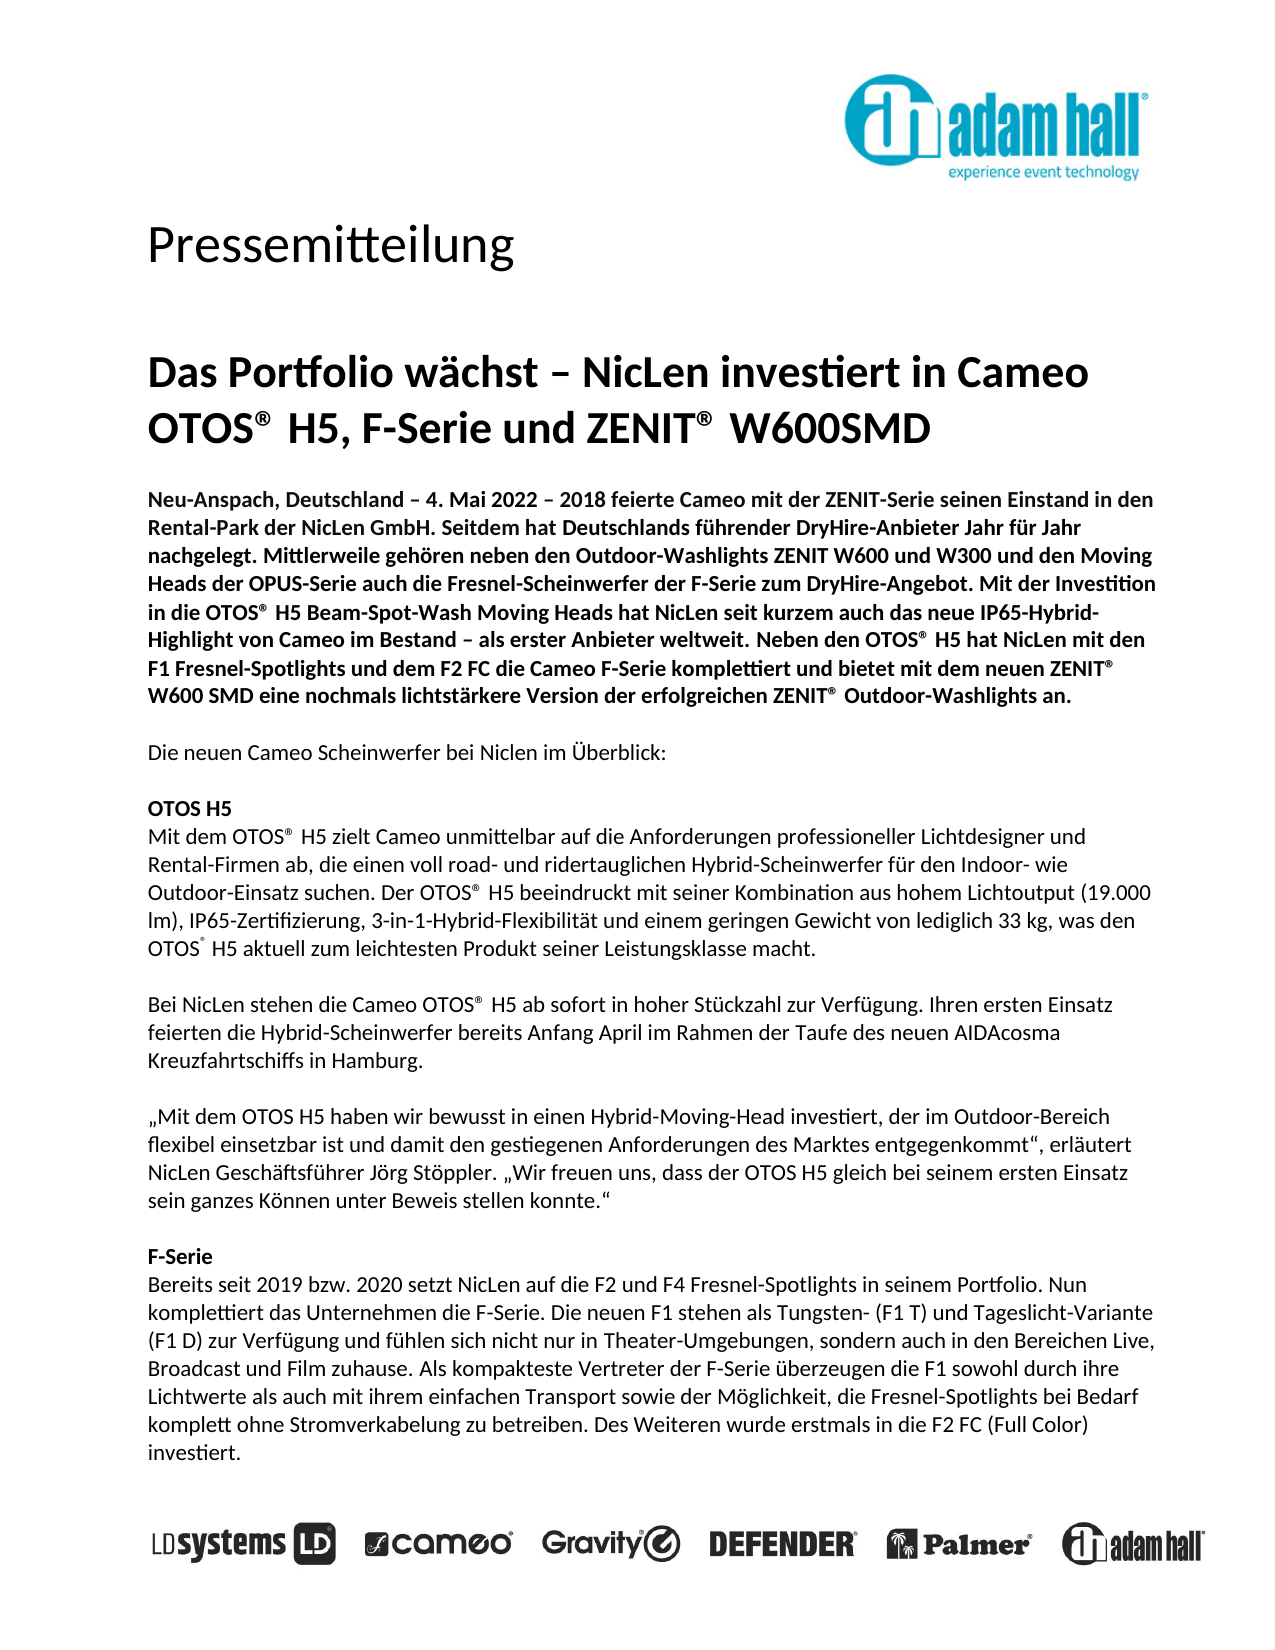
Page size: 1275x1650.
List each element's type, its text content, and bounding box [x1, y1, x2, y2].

text OTOS H5 [148, 794, 1158, 822]
text F-Serie [148, 1242, 1158, 1270]
picture [147, 1510, 1208, 1577]
picture [835, 73, 1158, 182]
text Die neuen Cameo Scheinwerfer bei Niclen im Überblick: [148, 738, 1158, 766]
text Pressemitteilung [148, 210, 1158, 276]
text Neu-Anspach, Deutschland – 4. Mai 2022 – 2018 feierte Cameo mit der ZENIT-Serie seinen Einstand in den Rental-Park der NicLen GmbH. Seitdem hat Deutschlands führender DryHire-Anbieter Jahr für Jahr nachgelegt. Mittlerweile gehören neben den Outdoor-Washlights ZENIT W600 und W300 und den Moving Heads der OPUS-Serie auch die Fresnel-Scheinwerfer der F-Serie zum DryHire-Angebot. Mit der Investition in die OTOS® H5 Beam-Spot-Wash Moving Heads hat NicLen seit kurzem auch das neue IP65-Hybrid-Highlight von Cameo im Bestand – als erster Anbieter weltweit. Neben den OTOS® H5 hat NicLen mit den F1 Fresnel-Spotlights und dem F2 FC die Cameo F-Serie komplettiert und bietet mit dem neuen ZENIT® W600 SMD eine nochmals lichtstärkere Version der erfolgreichen ZENIT® Outdoor-Washlights an. [148, 486, 1158, 710]
text Bei NicLen stehen die Cameo OTOS® H5 ab sofort in hoher Stückzahl zur Verfügung. Ihren ersten Einsatz feierten die Hybrid-Scheinwerfer bereits Anfang April im Rahmen der Taufe des neuen AIDAcosma Kreuzfahrtschiffs in Hamburg. [148, 990, 1158, 1074]
text „Mit dem OTOS H5 haben wir bewusst in einen Hybrid-Moving-Head investiert, der im Outdoor-Bereich flexibel einsetzbar ist und damit den gestiegenen Anforderungen des Marktes entgegenkommt“, erläutert NicLen Geschäftsführer Jörg Stöppler. „Wir freuen uns, dass der OTOS H5 gleich bei seinem ersten Einsatz sein ganzes Können unter Beweis stellen konnte.“ [148, 1102, 1158, 1214]
text Mit dem OTOS® H5 zielt Cameo unmittelbar auf die Anforderungen professioneller Lichtdesigner und Rental-Firmen ab, die einen voll road- und ridertauglichen Hybrid-Scheinwerfer für den Indoor- wie Outdoor-Einsatz suchen. Der OTOS® H5 beeindruckt mit seiner Kombination aus hohem Lichtoutput (19.000 lm), IP65-Zertifizierung, 3-in-1-Hybrid-Flexibilität und einem geringen Gewicht von lediglich 33 kg, was den OTOS® H5 aktuell zum leichtesten Produkt seiner Leistungsklasse macht. [148, 822, 1158, 962]
text Das Portfolio wächst – NicLen investiert in Cameo OTOS® H5, F-Serie und ZENIT® W600SMD [148, 343, 1158, 455]
text Bereits seit 2019 bzw. 2020 setzt NicLen auf die F2 und F4 Fresnel-Spotlights in seinem Portfolio. Nun komplettiert das Unternehmen die F-Serie. Die neuen F1 stehen als Tungsten- (F1 T) und Tageslicht-Variante (F1 D) zur Verfügung und fühlen sich nicht nur in Theater-Umgebungen, sondern auch in den Bereichen Live, Broadcast und Film zuhause. Als kompakteste Vertreter der F-Serie überzeugen die F1 sowohl durch ihre Lichtwerte als auch mit ihrem einfachen Transport sowie der Möglichkeit, die Fresnel-Spotlights bei Bedarf komplett ohne Stromverkabelung zu betreiben. Des Weiteren wurde erstmals in die F2 FC (Full Color) investiert. [148, 1270, 1158, 1466]
